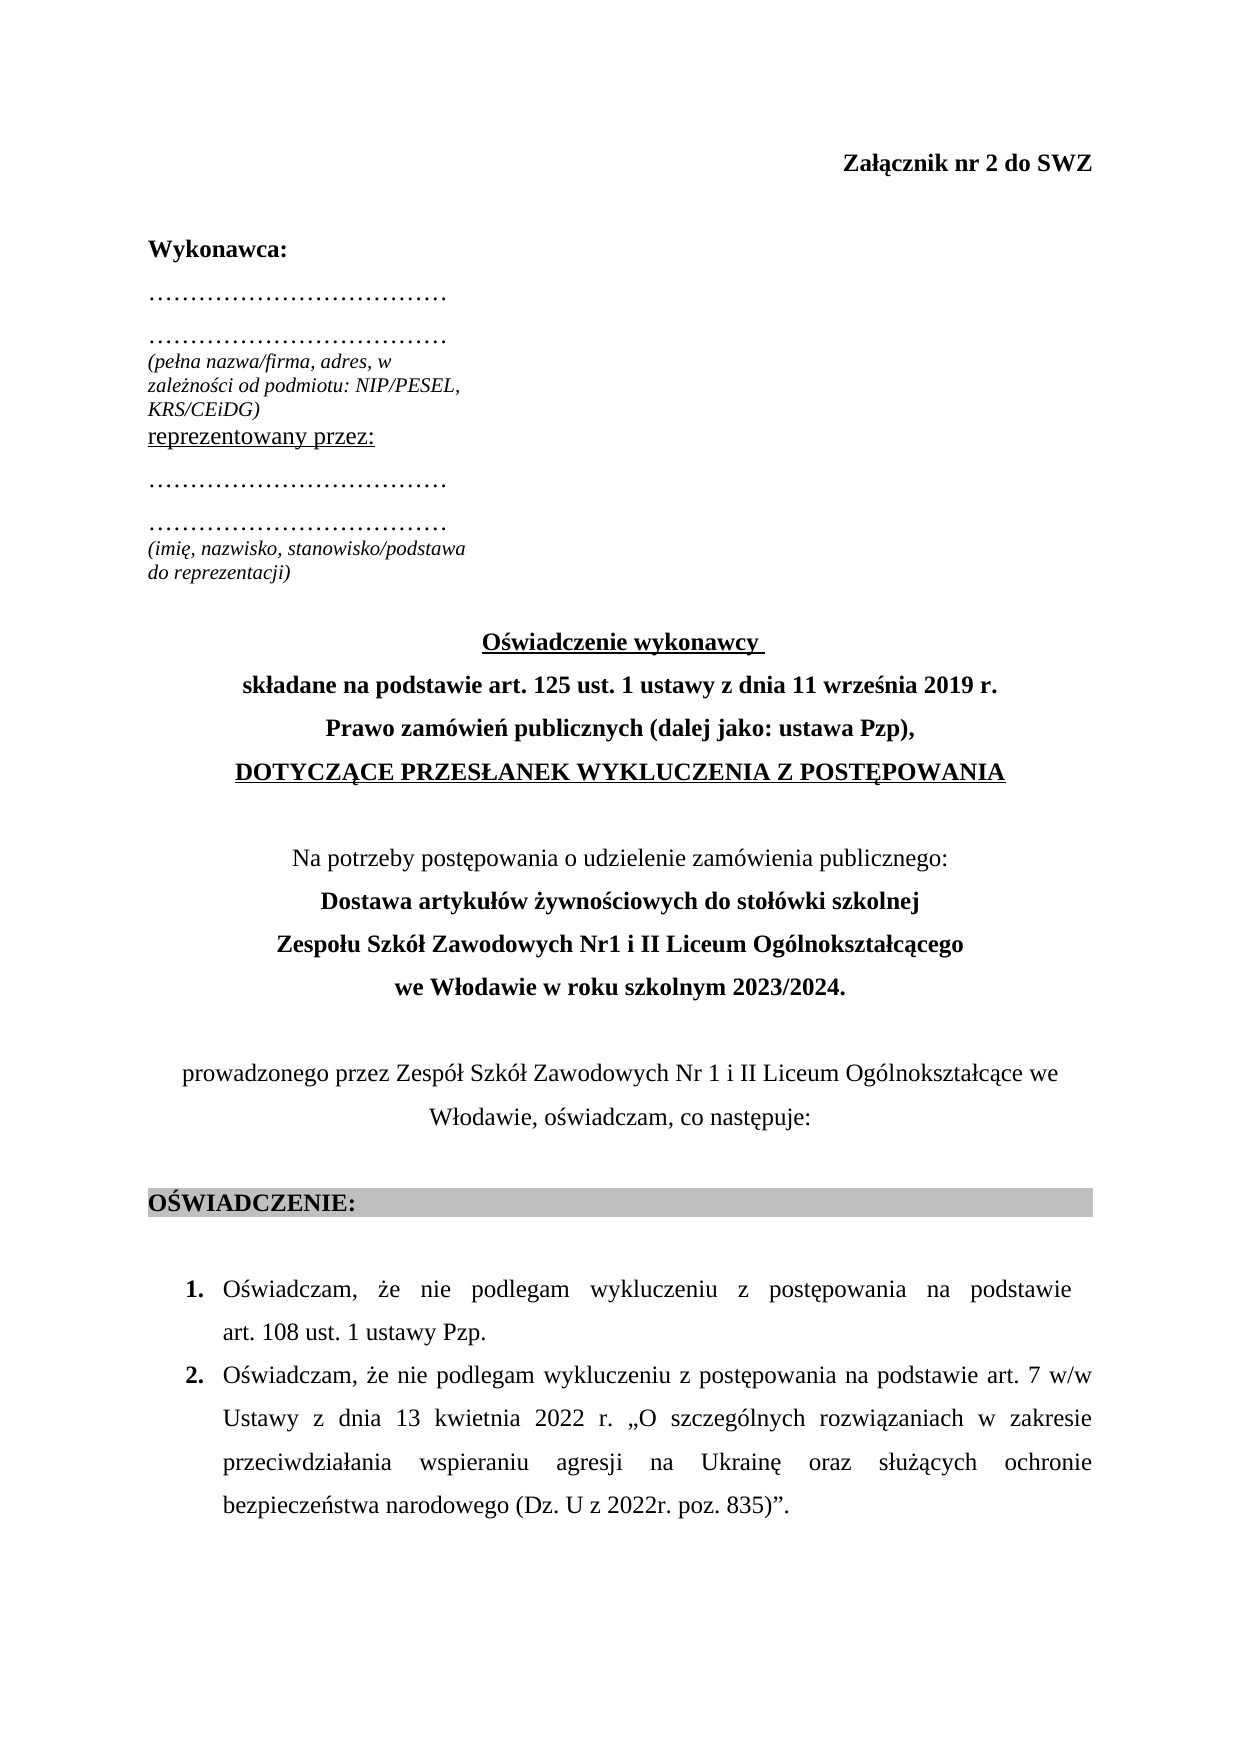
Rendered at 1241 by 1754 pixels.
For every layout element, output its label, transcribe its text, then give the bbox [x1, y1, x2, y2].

text Załącznik nr 2 do SWZ [148, 148, 1093, 176]
text ……………………………… [148, 507, 472, 536]
text DOTYCZĄCE PRZESŁANEK WYKLUCZENIA Z POSTĘPOWANIA [148, 757, 1093, 785]
text Zespołu Szkół Zawodowych Nr1 i II Liceum Ogólnokształcącego [148, 929, 1093, 958]
text Na potrzeby postępowania o udzielenie zamówienia publicznego: [148, 843, 1093, 872]
list Oświadczam, że nie podlegam wykluczeniu z postępowania na podstawie art. 108 ust. 1 ustawy Pzp. [185, 1274, 1093, 1346]
text ……………………………… [148, 277, 472, 306]
text ……………………………… [148, 464, 472, 493]
text (imię, nazwisko, stanowisko/podstawa do reprezentacji) [148, 536, 472, 584]
text we Włodawie w roku szkolnym 2023/2024. [148, 972, 1093, 1001]
text Oświadczenie wykonawcy [148, 627, 1093, 656]
text Prawo zamówień publicznych (dalej jako: ustawa Pzp), [148, 713, 1093, 742]
text prowadzonego przez Zespół Szkół Zawodowych Nr 1 i II Liceum Ogólnokształcące we Włodawie, oświadczam, co następuje: [148, 1058, 1093, 1130]
text OŚWIADCZENIE: [148, 1188, 1093, 1217]
text ……………………………… [148, 320, 472, 349]
text Wykonawca: [148, 234, 1093, 263]
text Dostawa artykułów żywnościowych do stołówki szkolnej [148, 886, 1093, 915]
list Oświadczam, że nie podlegam wykluczeniu z postępowania na podstawie art. 7 w/w Ustawy z dnia 13 kwietnia 2022 r. „O szczególnych rozwiązaniach w zakresie przeciwdziałania wspieraniu agresji na Ukrainę oraz służących ochronie bezpieczeństwa narodowego (Dz. U z 2022r. poz. 835)”. [185, 1360, 1093, 1518]
text reprezentowany przez: [148, 421, 1093, 450]
text (pełna nazwa/firma, adres, w zależności od podmiotu: NIP/PESEL, KRS/CEiDG) [148, 349, 472, 421]
text składane na podstawie art. 125 ust. 1 ustawy z dnia 11 września 2019 r. [148, 670, 1093, 699]
